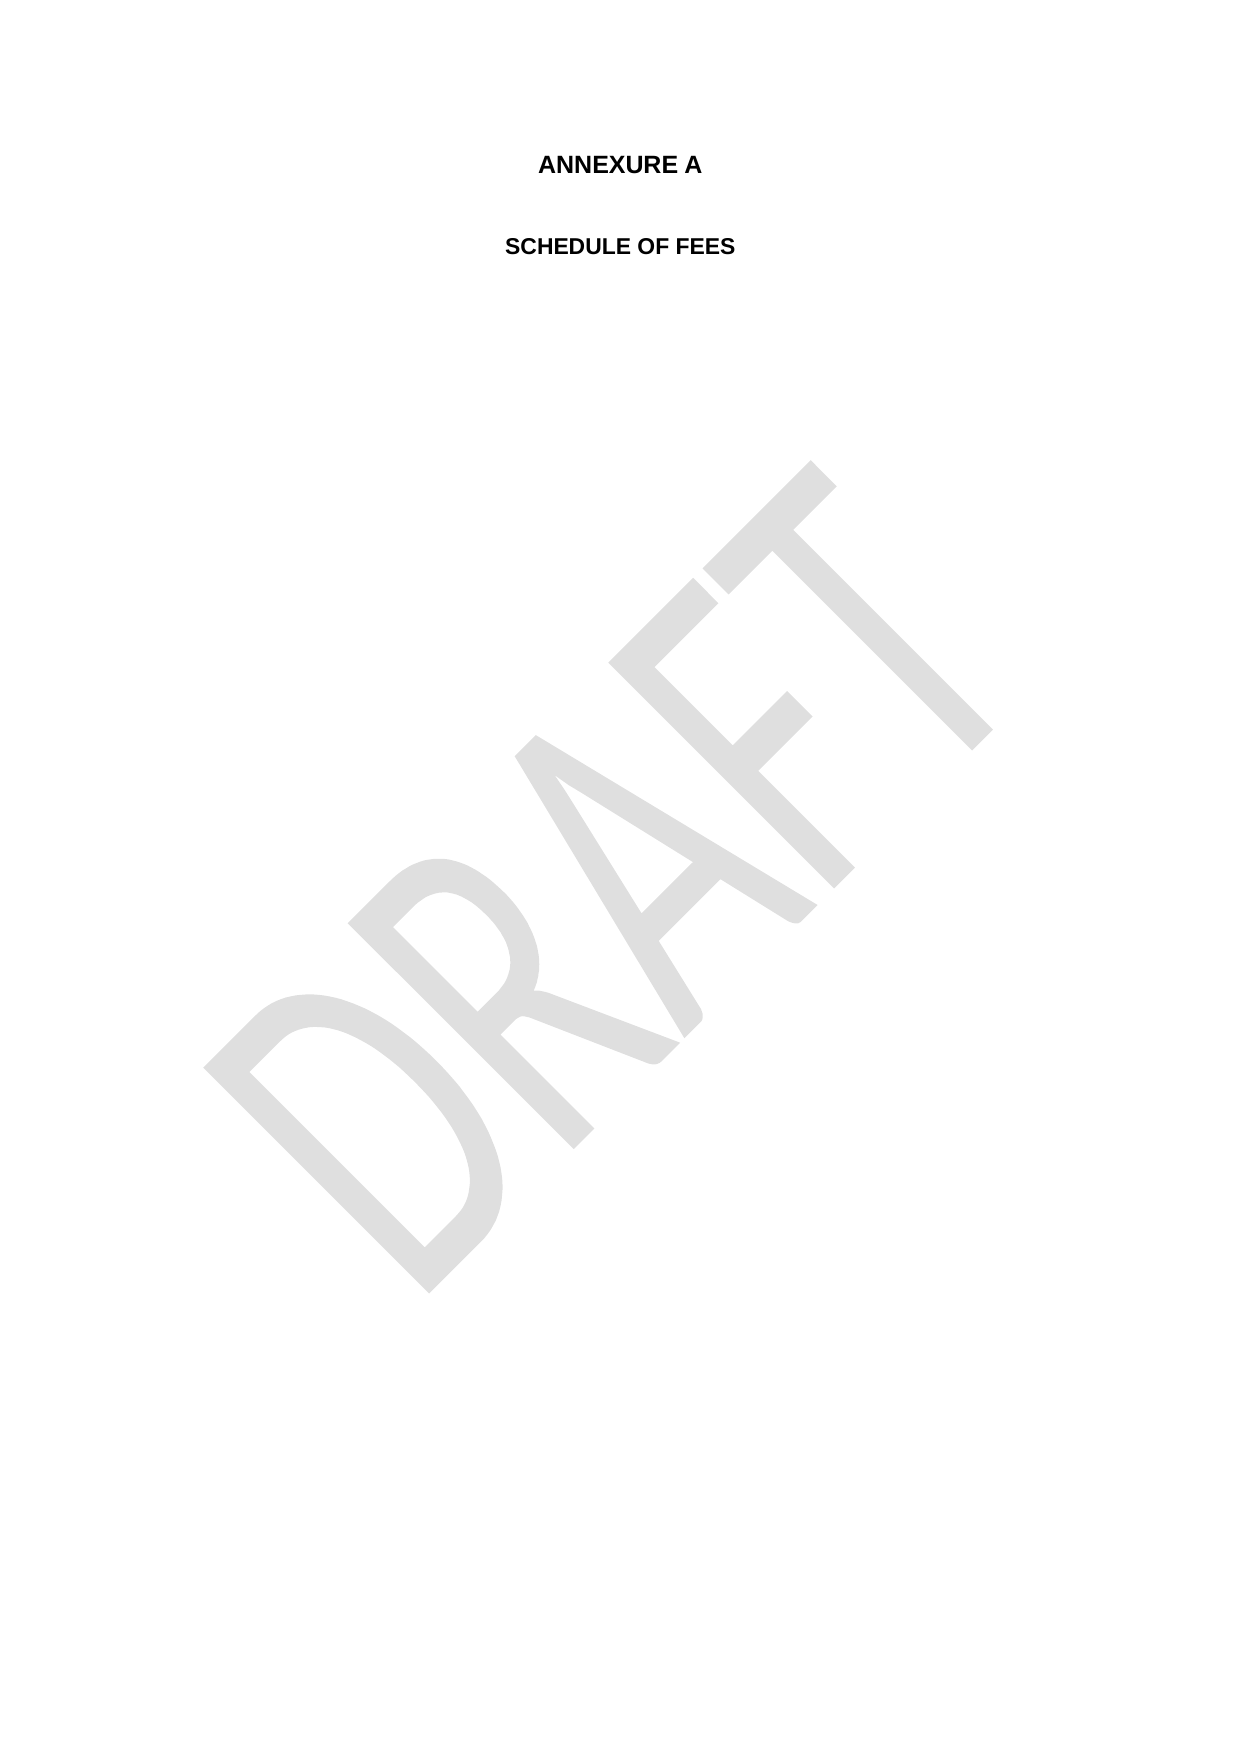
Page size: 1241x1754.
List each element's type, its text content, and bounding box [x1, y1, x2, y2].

subtitle ANNEXURE A [187, 150, 1053, 179]
text SCHEDULE OF FEES [187, 233, 1053, 259]
